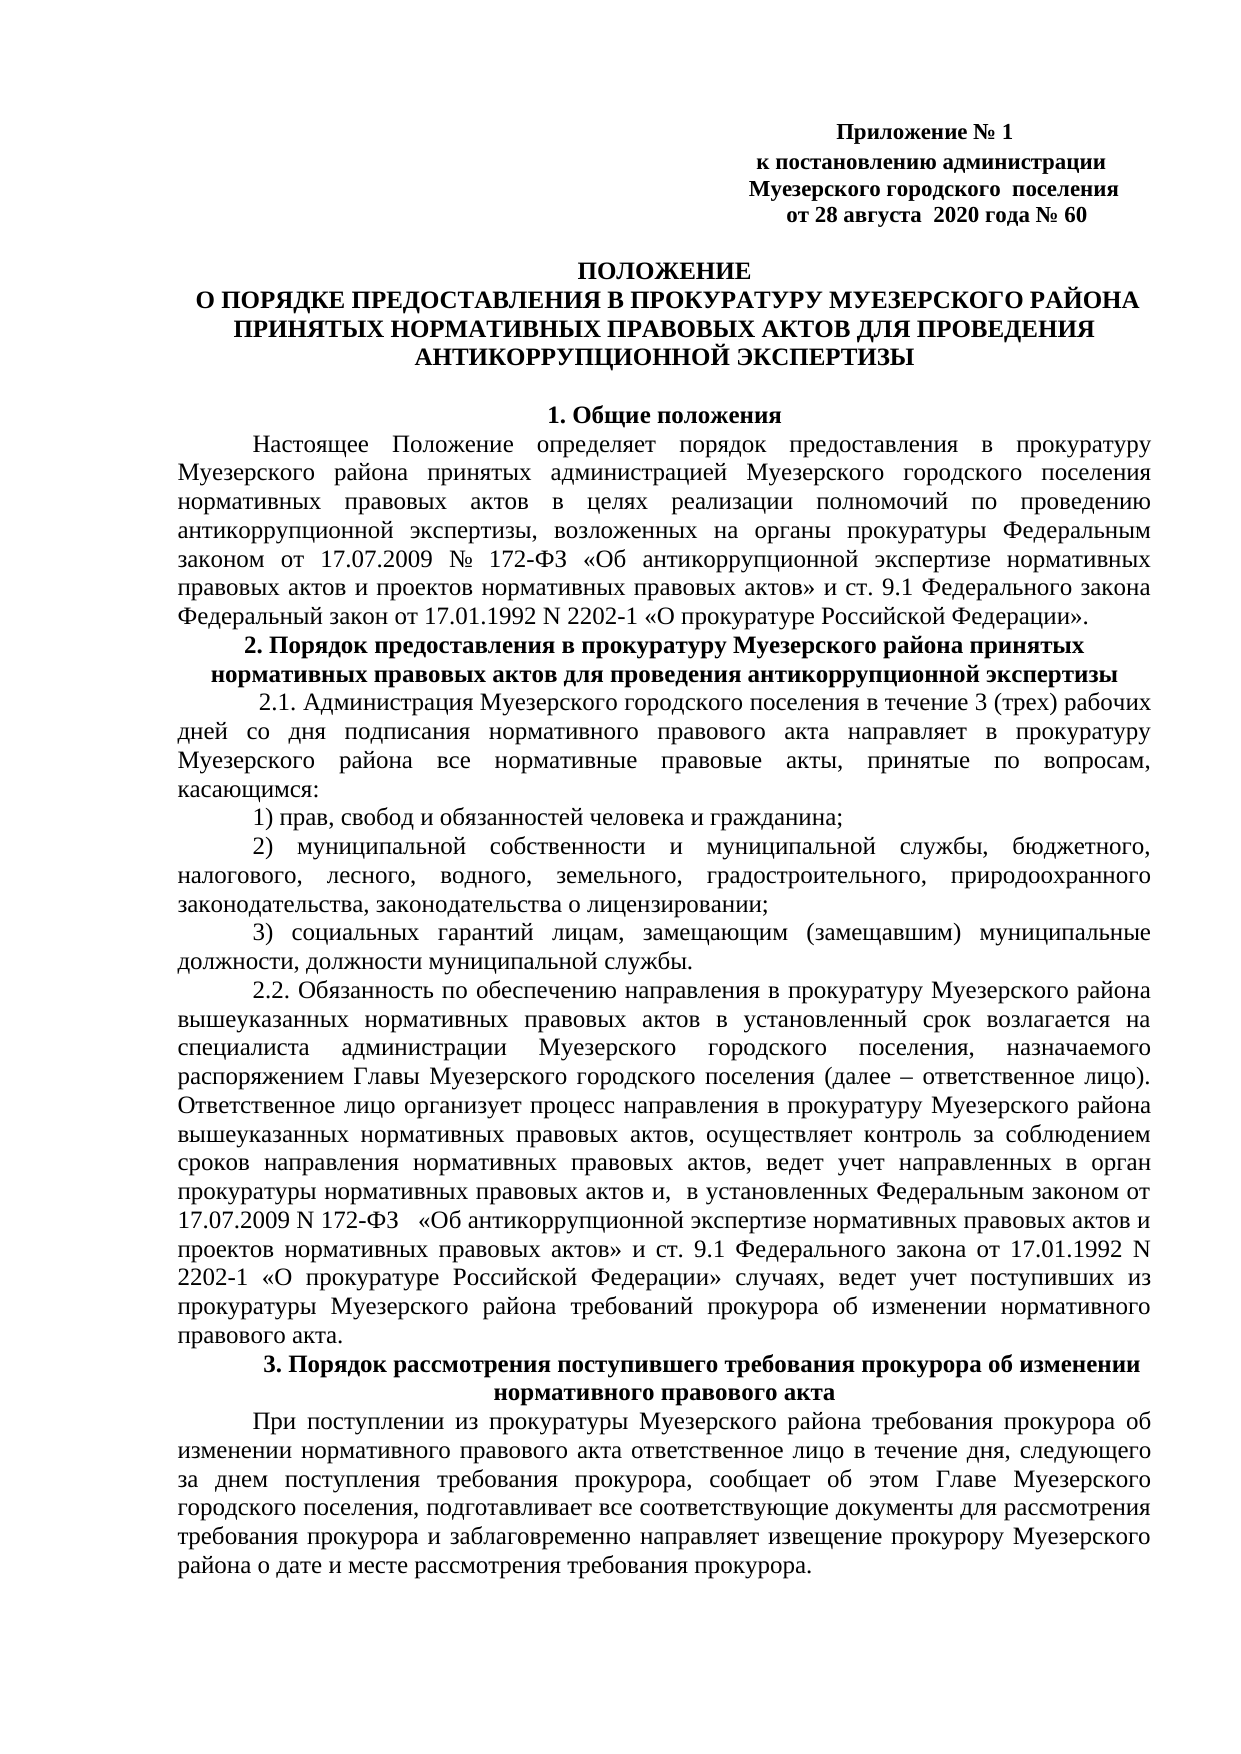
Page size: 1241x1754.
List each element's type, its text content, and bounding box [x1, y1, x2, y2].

text к постановлению администрации [693, 148, 1152, 175]
text 3) социальных гарантий лицам, замещающим (замещавшим) муниципальные должности, должности муниципальной службы. [177, 917, 1152, 975]
text Приложение № 1 [177, 118, 1152, 144]
text 2. Порядок предоставления в прокуратуру Муезерского района принятых нормативных правовых актов для проведения антикоррупционной экспертизы [177, 630, 1152, 687]
text ПОЛОЖЕНИЕ [177, 256, 1152, 285]
text 1) прав, свобод и обязанностей человека и гражданина; [177, 802, 1152, 831]
text 1. Общие положения [177, 400, 1152, 429]
text от 28 августа 2020 года № 60 [693, 201, 1152, 227]
text 2) муниципальной собственности и муниципальной службы, бюджетного, налогового, лесного, водного, земельного, градостроительного, природоохранного законодательства, законодательства о лицензировании; [177, 831, 1152, 917]
text Муезерского городского поселения [693, 175, 1152, 201]
text При поступлении из прокуратуры Муезерского района требования прокурора об изменении нормативного правового акта ответственное лицо в течение дня, следующего за днем поступления требования прокурора, сообщает об этом Главе Муезерского городского поселения, подготавливает все соответствующие документы для рассмотрения требования прокурора и заблаговременно направляет извещение прокурору Муезерского района о дате и месте рассмотрения требования прокурора. [177, 1406, 1152, 1579]
text О ПОРЯДКЕ ПРЕДОСТАВЛЕНИЯ В ПРОКУРАТУРУ МУЕЗЕРСКОГО РАЙОНА ПРИНЯТЫХ НОРМАТИВНЫХ ПРАВОВЫХ АКТОВ ДЛЯ ПРОВЕДЕНИЯ АНТИКОРРУПЦИОННОЙ ЭКСПЕРТИЗЫ [177, 285, 1152, 371]
text 2.1. Администрация Муезерского городского поселения в течение 3 (трех) рабочих дней со дня подписания нормативного правового акта направляет в прокуратуру Муезерского района все нормативные правовые акты, принятые по вопросам, касающимся: [177, 687, 1152, 802]
text Настоящее Положение определяет порядок предоставления в прокуратуру Муезерского района принятых администрацией Муезерского городского поселения нормативных правовых актов в целях реализации полномочий по проведению антикоррупционной экспертизы, возложенных на органы прокуратуры Федеральным законом от 17.07.2009 № 172-ФЗ «Об антикоррупционной экспертизе нормативных правовых актов и проектов нормативных правовых актов» и ст. 9.1 Федерального закона Федеральный закон от 17.01.1992 N 2202-1 «О прокуратуре Российской Федерации». [177, 429, 1152, 630]
text 3. Порядок рассмотрения поступившего требования прокурора об изменении нормативного правового акта [177, 1349, 1152, 1406]
text 2.2. Обязанность по обеспечению направления в прокуратуру Муезерского района вышеуказанных нормативных правовых актов в установленный срок возлагается на специалиста администрации Муезерского городского поселения, назначаемого распоряжением Главы Муезерского городского поселения (далее – ответственное лицо). Ответственное лицо организует процесс направления в прокуратуру Муезерского района вышеуказанных нормативных правовых актов, осуществляет контроль за соблюдением сроков направления нормативных правовых актов, ведет учет направленных в орган прокуратуры нормативных правовых актов и, в установленных Федеральным законом от 17.07.2009 N 172-ФЗ «Об антикоррупционной экспертизе нормативных правовых актов и проектов нормативных правовых актов» и ст. 9.1 Федерального закона от 17.01.1992 N 2202-1 «О прокуратуре Российской Федерации» случаях, ведет учет поступивших из прокуратуры Муезерского района требований прокурора об изменении нормативного правового акта. [177, 975, 1152, 1349]
